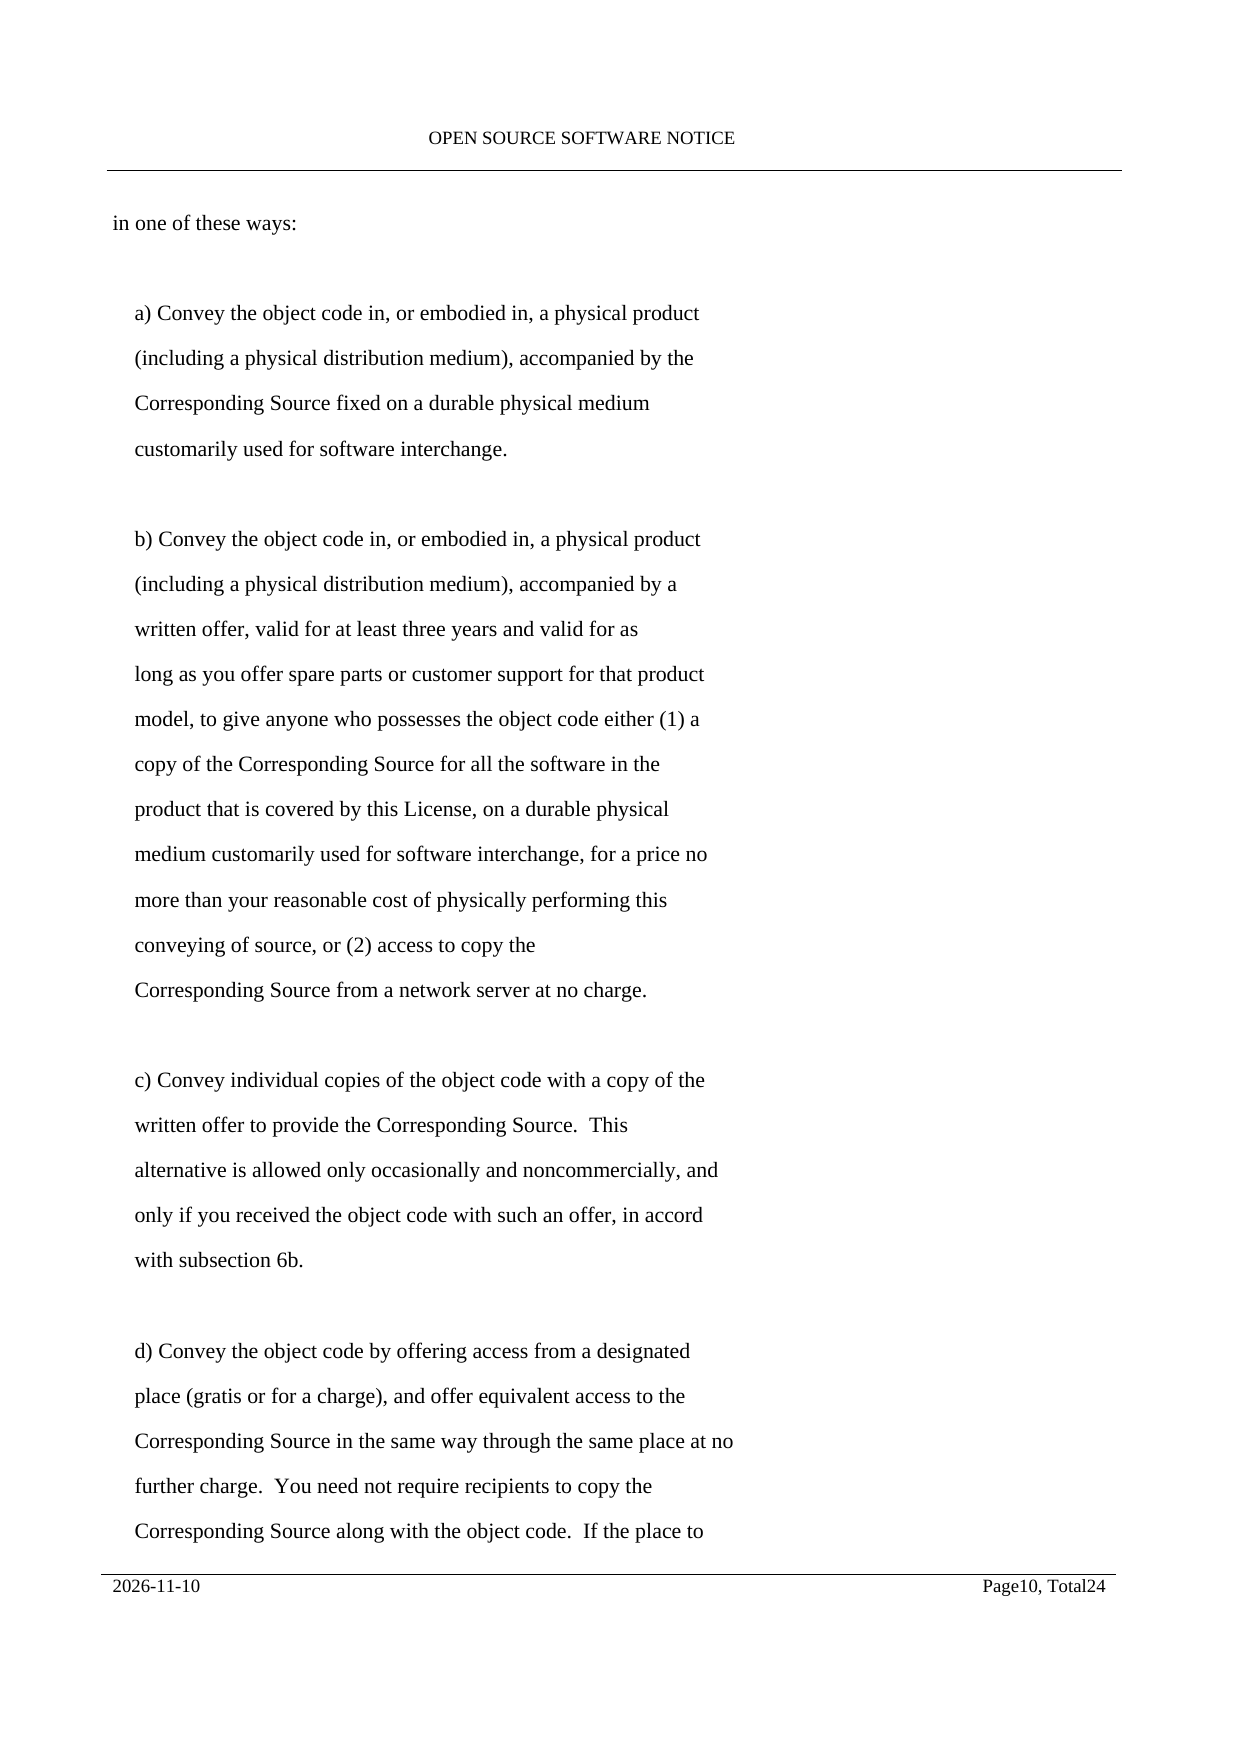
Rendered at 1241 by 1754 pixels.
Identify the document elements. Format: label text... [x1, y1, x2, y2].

text Corresponding Source along with the object code. If the place to [112, 1514, 1128, 1547]
text place (gratis or for a charge), and offer equivalent access to the [112, 1379, 1128, 1412]
text written offer, valid for at least three years and valid for as [112, 612, 1128, 645]
text long as you offer spare parts or customer support for that product [112, 657, 1128, 690]
text customarily used for software interchange. [112, 432, 1128, 464]
text a) Convey the object code in, or embodied in, a physical product [112, 297, 1128, 329]
text only if you received the object code with such an offer, in accord [112, 1199, 1128, 1231]
text Corresponding Source fixed on a durable physical medium [112, 387, 1128, 419]
text product that is covered by this License, on a durable physical [112, 793, 1128, 825]
text alternative is allowed only occasionally and noncommercially, and [112, 1153, 1128, 1186]
text d) Convey the object code by offering access from a designated [112, 1334, 1128, 1366]
text in one of these ways: [112, 206, 1128, 239]
text written offer to provide the Corresponding Source. This [112, 1108, 1128, 1141]
text c) Convey individual copies of the object code with a copy of the [112, 1063, 1128, 1096]
text medium customarily used for software interchange, for a price no [112, 838, 1128, 870]
text conveying of source, or (2) access to copy the [112, 928, 1128, 961]
text further charge. You need not require recipients to copy the [112, 1469, 1128, 1502]
text Corresponding Source in the same way through the same place at no [112, 1424, 1128, 1457]
text more than your reasonable cost of physically performing this [112, 883, 1128, 915]
text b) Convey the object code in, or embodied in, a physical product [112, 522, 1128, 554]
text with subsection 6b. [112, 1244, 1128, 1276]
text model, to give anyone who possesses the object code either (1) a [112, 702, 1128, 735]
text (including a physical distribution medium), accompanied by a [112, 567, 1128, 600]
text Corresponding Source from a network server at no charge. [112, 973, 1128, 1006]
text (including a physical distribution medium), accompanied by the [112, 342, 1128, 374]
text copy of the Corresponding Source for all the software in the [112, 748, 1128, 780]
